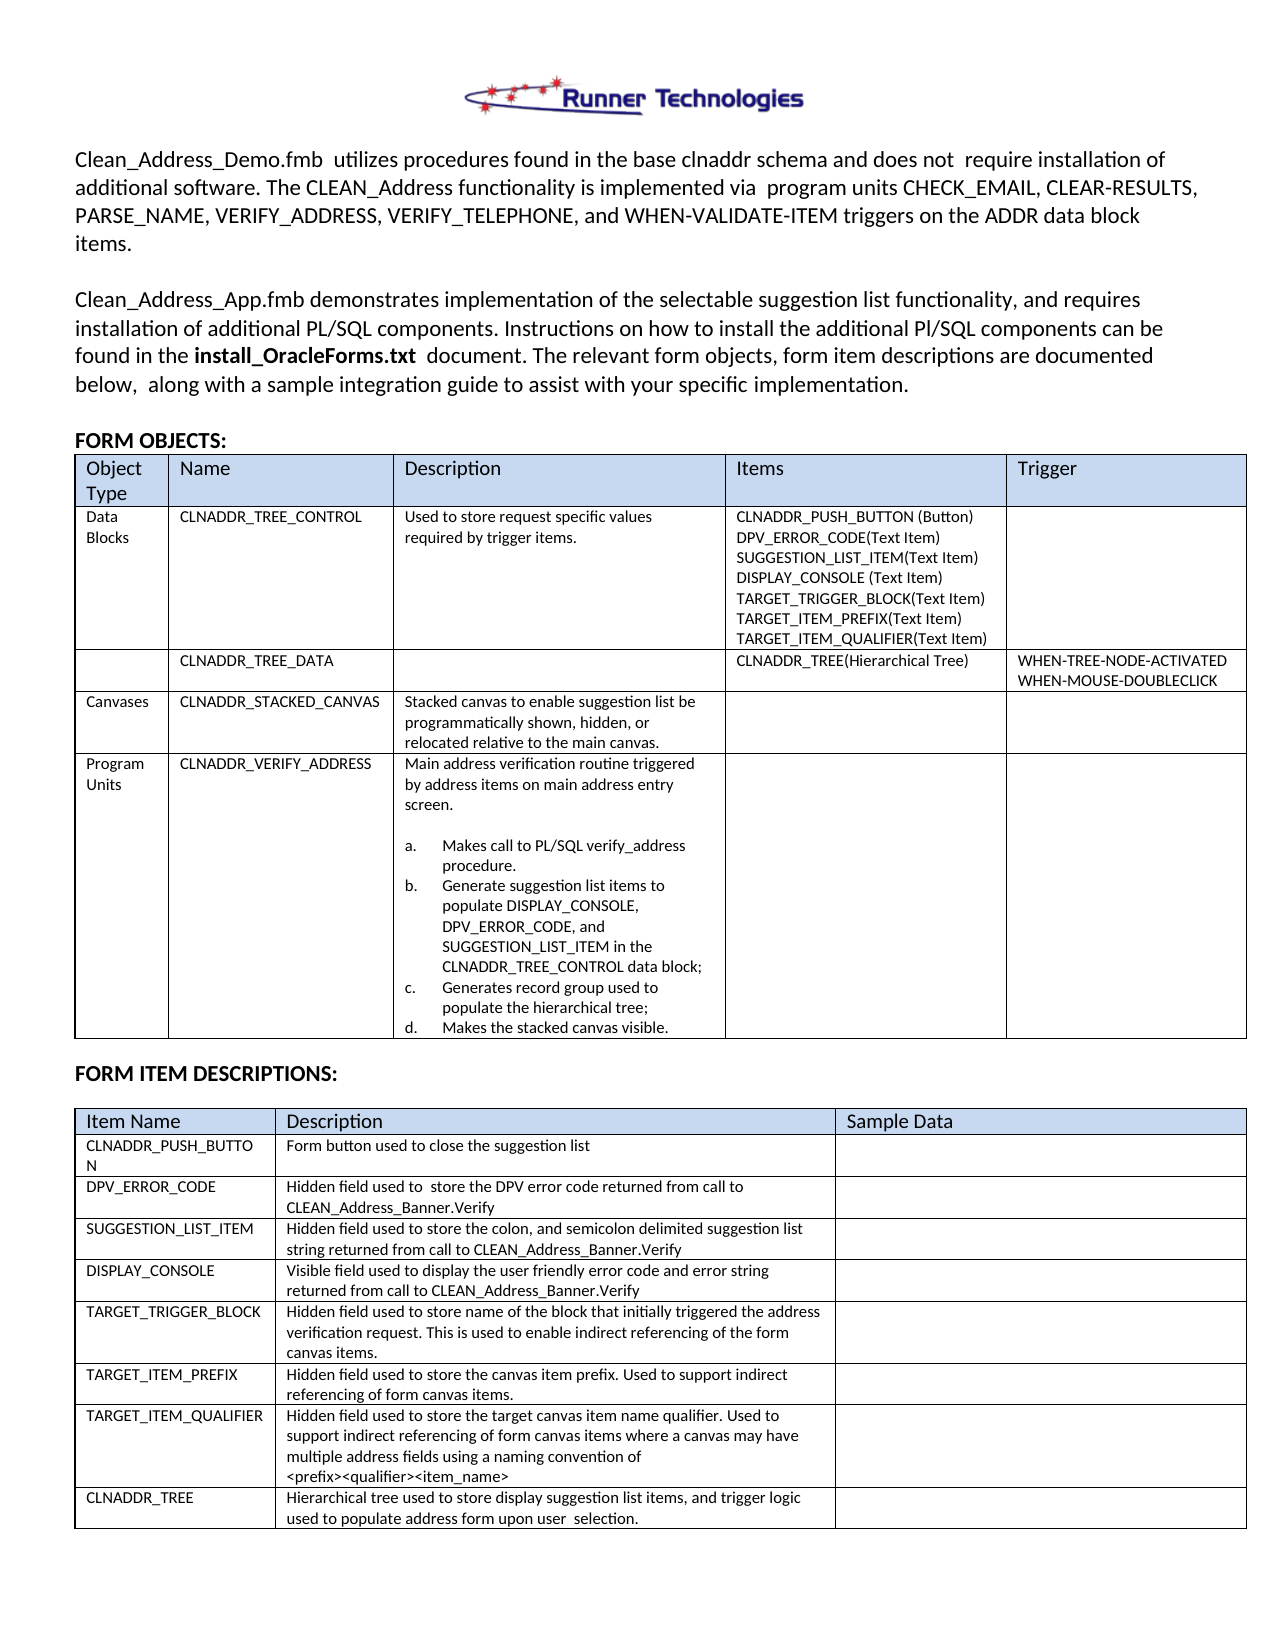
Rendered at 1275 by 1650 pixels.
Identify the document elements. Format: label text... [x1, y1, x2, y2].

table_cell SUGGESTION_LIST_ITEM [76, 1219, 275, 1259]
table_cell [76, 650, 168, 691]
text FORM ITEM DESCRIPTIONS: [75, 1059, 1200, 1087]
table_cell CLNADDR_VERIFY_ADDRESS [169, 754, 393, 1038]
table_cell Form button used to close the suggestion list [276, 1135, 835, 1176]
table_cell [836, 1364, 1246, 1404]
table_cell Hidden field used to store the target canvas item name qualifier. Used to support indirect referencing of form canvas items where a canvas may have multiple address fields using a naming convention of <prefix><qualifier><item_name> [276, 1405, 835, 1487]
table_cell [836, 1488, 1246, 1528]
table_cell CLNADDR_TREE_DATA [169, 650, 393, 691]
text FORM OBJECTS: [75, 426, 1200, 454]
table_cell [726, 754, 1006, 1038]
table_header Description [276, 1109, 835, 1134]
text Clean_Address_Demo.fmb utilizes procedures found in the base clnaddr schema and does not require installation of additional software. The CLEAN_Address functionality is implemented via program units CHECK_EMAIL, CLEAR-RESULTS, PARSE_NAME, VERIFY_ADDRESS, VERIFY_TELEPHONE, and WHEN-VALIDATE-ITEM triggers on the ADDR data block items. [75, 146, 1200, 258]
table_header Items [726, 455, 1006, 506]
picture [462, 75, 813, 118]
table_cell CLNADDR_PUSH_BUTTON (Button) DPV_ERROR_CODE(Text Item) SUGGESTION_LIST_ITEM(Text Item) DISPLAY_CONSOLE (Text Item) TARGET_TRIGGER_BLOCK(Text Item) TARGET_ITEM_PREFIX(Text Item) TARGET_ITEM_QUALIFIER(Text Item) [726, 507, 1006, 649]
table_cell [836, 1302, 1246, 1363]
table_cell [726, 692, 1006, 752]
table_cell DISPLAY_CONSOLE [76, 1260, 275, 1301]
table_cell [836, 1260, 1246, 1301]
table_cell [1007, 507, 1246, 649]
table_cell WHEN-TREE-NODE-ACTIVATED WHEN-MOUSE-DOUBLECLICK [1007, 650, 1246, 691]
table_header Object Type [76, 455, 168, 506]
table_cell Program Units [76, 754, 168, 1038]
table_cell [1007, 754, 1246, 1038]
table_cell DPV_ERROR_CODE [76, 1177, 275, 1217]
table_cell TARGET_ITEM_QUALIFIER [76, 1405, 275, 1487]
table_cell Hierarchical tree used to store display suggestion list items, and trigger logic used to populate address form upon user selection. [276, 1488, 835, 1528]
table_cell TARGET_ITEM_PREFIX [76, 1364, 275, 1404]
table_cell Used to store request specific values required by trigger items. [394, 507, 725, 649]
table_cell Hidden field used to store the canvas item prefix. Used to support indirect referencing of form canvas items. [276, 1364, 835, 1404]
table_cell Canvases [76, 692, 168, 752]
table_cell CLNADDR_STACKED_CANVAS [169, 692, 393, 752]
table_header Description [394, 455, 725, 506]
table_cell Data Blocks [76, 507, 168, 649]
table_header Sample Data [836, 1109, 1246, 1134]
table_cell Stacked canvas to enable suggestion list be programmatically shown, hidden, or relocated relative to the main canvas. [394, 692, 725, 752]
table_cell [836, 1405, 1246, 1487]
table_cell Visible field used to display the user friendly error code and error string returned from call to CLEAN_Address_Banner.Verify [276, 1260, 835, 1301]
table_cell Hidden field used to store name of the block that initially triggered the address verification request. This is used to enable indirect referencing of the form canvas items. [276, 1302, 835, 1363]
table_cell CLNADDR_TREE [76, 1488, 275, 1528]
table_cell [836, 1135, 1246, 1176]
table_cell [836, 1219, 1246, 1259]
table_cell [1007, 692, 1246, 752]
table_cell CLNADDR_PUSH_BUTTON [76, 1135, 275, 1176]
table_header Name [169, 455, 393, 506]
table_header Item Name [76, 1109, 275, 1134]
table_cell [394, 650, 725, 691]
table_cell [836, 1177, 1246, 1217]
table_cell Hidden field used to store the colon, and semicolon delimited suggestion list string returned from call to CLEAN_Address_Banner.Verify [276, 1219, 835, 1259]
table_cell CLNADDR_TREE(Hierarchical Tree) [726, 650, 1006, 691]
text Clean_Address_App.fmb demonstrates implementation of the selectable suggestion list functionality, and requires installation of additional PL/SQL components. Instructions on how to install the additional Pl/SQL components can be found in the install_OracleForms.txt document. The relevant form objects, form item descriptions are documented below, along with a sample integration guide to assist with your specific implementation. [75, 286, 1200, 398]
table_header Trigger [1007, 455, 1246, 506]
table_cell TARGET_TRIGGER_BLOCK [76, 1302, 275, 1363]
table_cell Main address verification routine triggered by address items on main address entry screen. Makes call to PL/SQL verify_address procedure. Generate suggestion list items to populate DISPLAY_CONSOLE, DPV_ERROR_CODE, and SUGGESTION_LIST_ITEM in the CLNADDR_TREE_CONTROL data block; Generates record group used to populate the hierarchical tree; Makes the stacked canvas visible. [394, 754, 725, 1038]
table_cell Hidden field used to store the DPV error code returned from call to CLEAN_Address_Banner.Verify [276, 1177, 835, 1217]
table_cell CLNADDR_TREE_CONTROL [169, 507, 393, 649]
